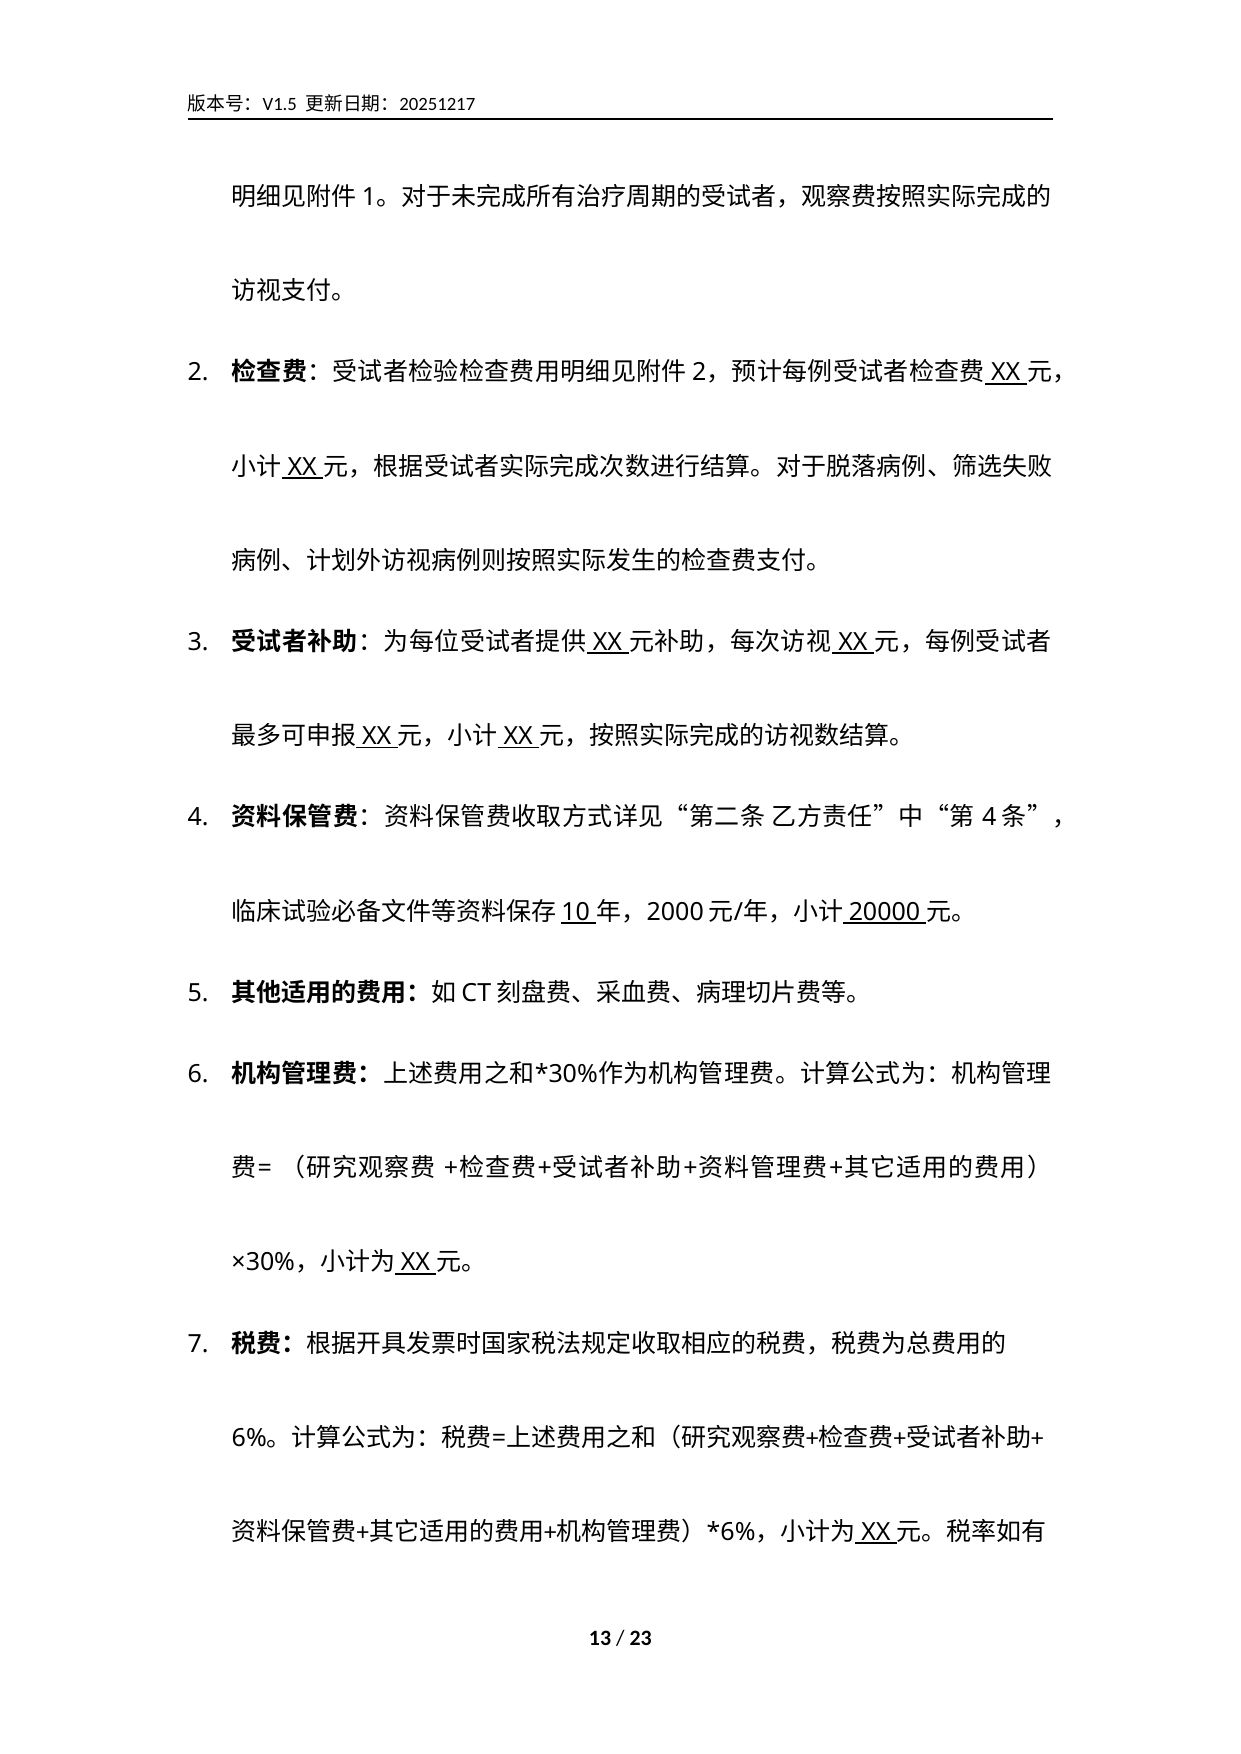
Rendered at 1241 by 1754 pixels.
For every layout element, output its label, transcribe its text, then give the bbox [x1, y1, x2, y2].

list 其他适用的费用：如CT刻盘费、采血费、病理切片费等。 [187, 958, 1053, 1023]
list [187, 1309, 1053, 1562]
list 受试者补助：为每位受试者提供 XX 元补助，每次访视 XX 元，每例受试者最多可申报 XX 元，小计 XX 元，按照实际完成的访视数结算。 [187, 607, 1053, 766]
list 机构管理费：上述费用之和*30%作为机构管理费。计算公式为：机构管理费= （研究观察费 +检查费+受试者补助+资料管理费+其它适用的费用）×30%，小计为 XX 元。 [187, 1039, 1053, 1292]
list 资料保管费：资料保管费收取方式详见“第二条 乙方责任”中“第4条”，临床试验必备文件等资料保存10 年，2000元/年，小计 20000 元。 [187, 782, 1053, 942]
list 检查费：受试者检验检查费用明细见附件2，预计每例受试者检查费 XX 元，小计 XX 元，根据受试者实际完成次数进行结算。对于脱落病例、筛选失败病例、计划外访视病例则按照实际发生的检查费支付。 [187, 337, 1053, 591]
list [187, 162, 1053, 321]
